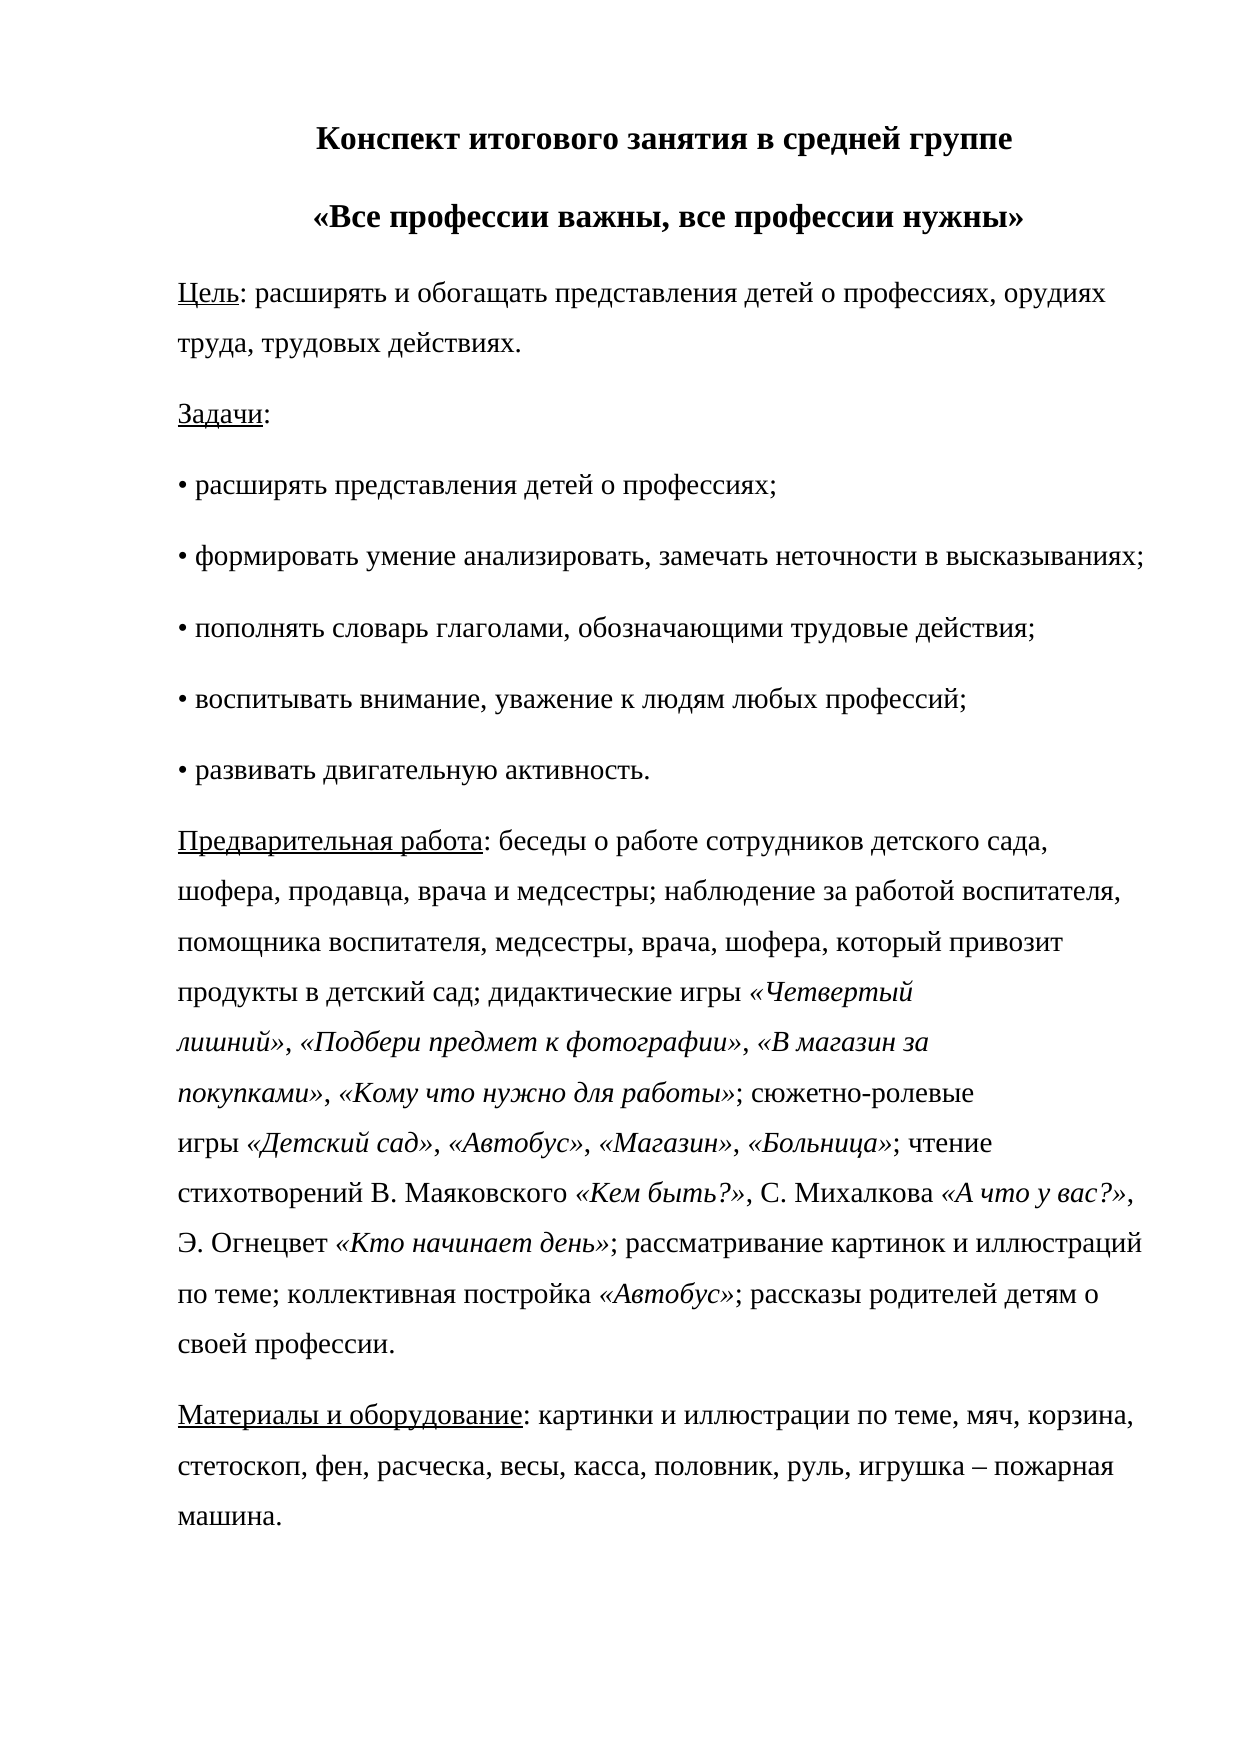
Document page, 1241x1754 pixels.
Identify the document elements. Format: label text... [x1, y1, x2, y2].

text Предварительная работа: беседы о работе сотрудников детского сада, шофера, продавца, врача и медсестры; наблюдение за работой воспитателя, помощника воспитателя, медсестры, врача, шофера, который привозит продукты в детский сад; дидактические игры «Четвертый лишний», «Подбери предмет к фотографии», «В магазин за покупками», «Кому что нужно для работы»; сюжетно-ролевые игры «Детский сад», «Автобус», «Магазин», «Больница»; чтение стихотворений В. Маяковского «Кем быть?», С. Михалкова «А что у вас?», Э. Огнецвет «Кто начинает день»; рассматривание картинок и иллюстраций по теме; коллективная постройка «Автобус»; рассказы родителей детям о своей профессии. [177, 823, 1152, 1360]
text • воспитывать внимание, уважение к людям любых профессий; [177, 681, 1152, 714]
text «Все профессии важны, все профессии нужны» [177, 196, 1152, 235]
text • расширять представления детей о профессиях; [177, 467, 1152, 501]
text • пополнять словарь глаголами, обозначающими трудовые действия; [177, 610, 1152, 643]
text Задачи: [177, 396, 1152, 430]
text Конспект итогового занятия в средней группе [177, 118, 1152, 156]
text • формировать умение анализировать, замечать неточности в высказываниях; [177, 538, 1152, 572]
text Материалы и оборудование: картинки и иллюстрации по теме, мяч, корзина, стетоскоп, фен, расческа, весы, касса, половник, руль, игрушка – пожарная машина. [177, 1397, 1152, 1532]
text Цель: расширять и обогащать представления детей о профессиях, орудиях труда, трудовых действиях. [177, 275, 1152, 359]
text • развивать двигательную активность. [177, 752, 1152, 786]
